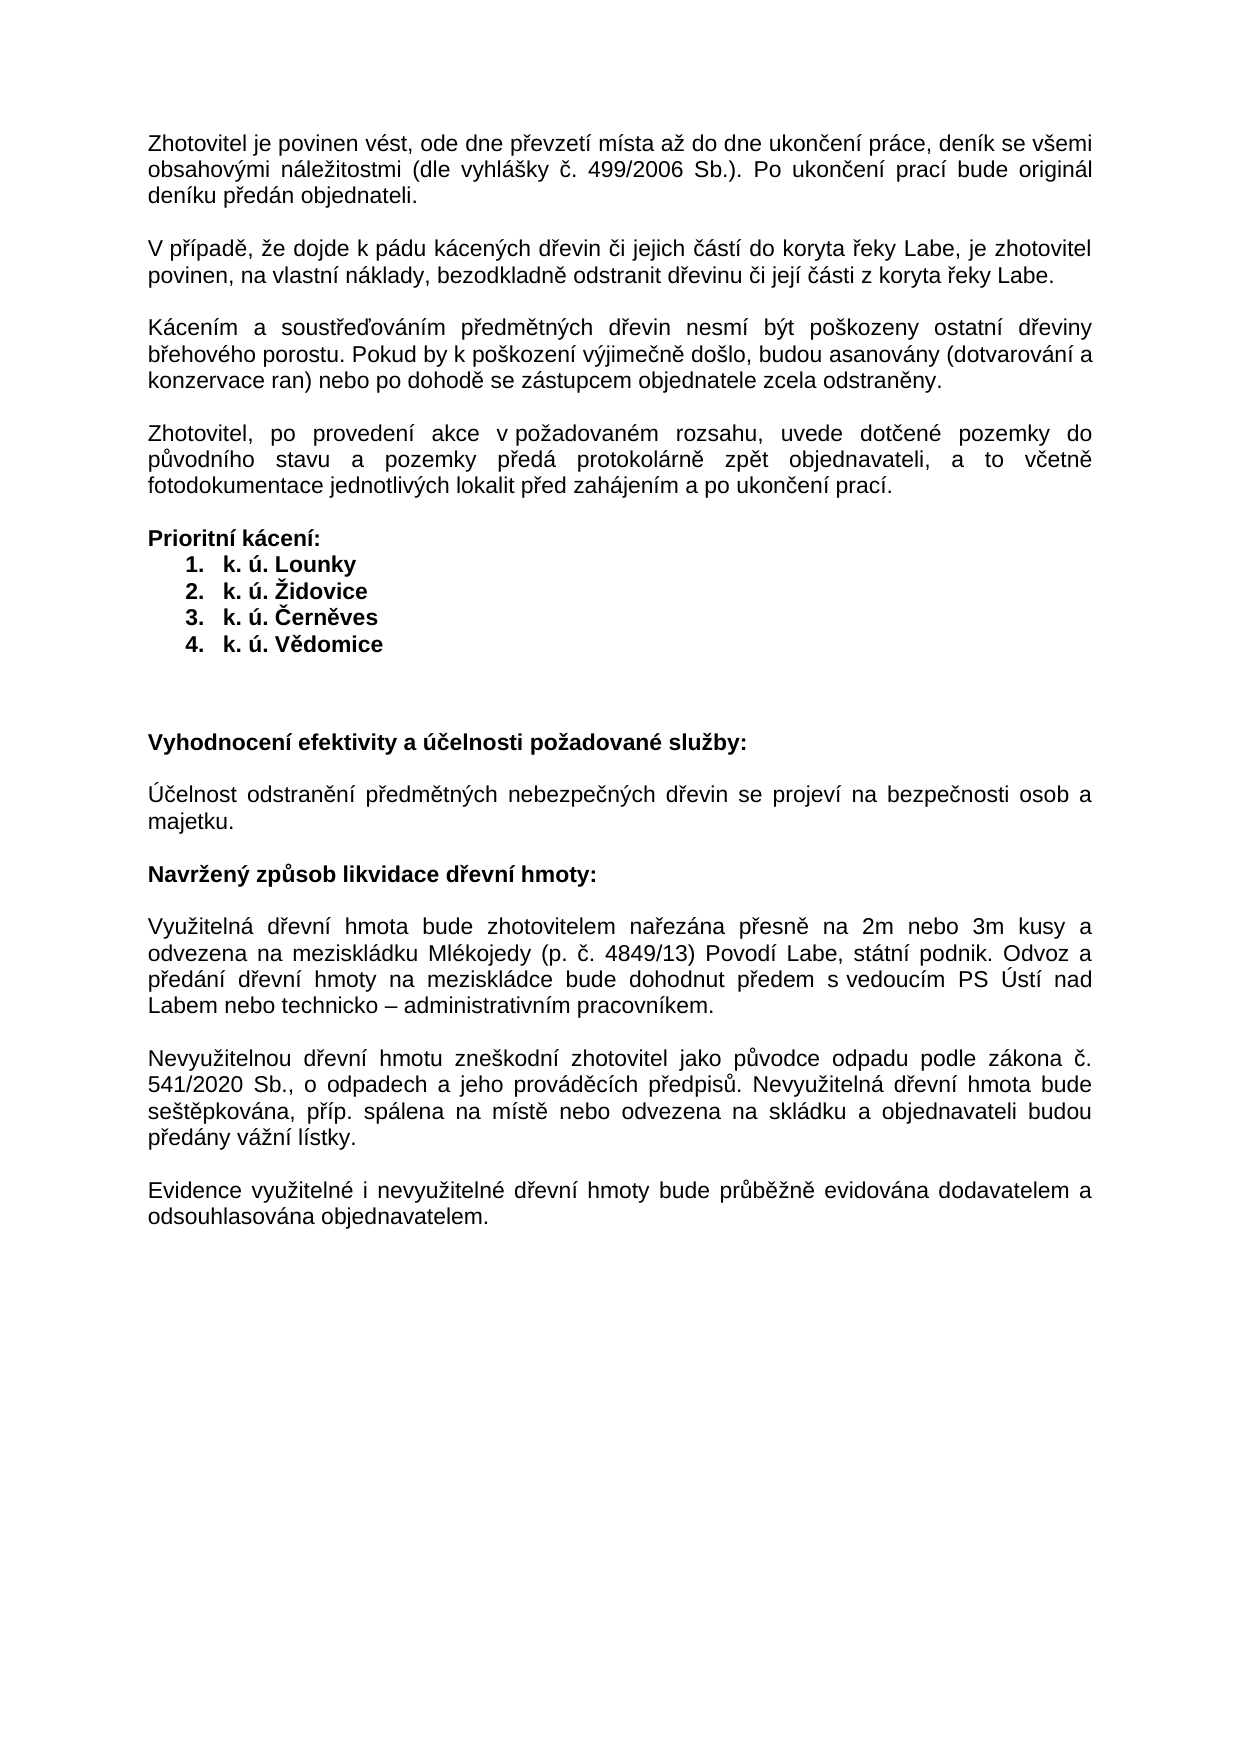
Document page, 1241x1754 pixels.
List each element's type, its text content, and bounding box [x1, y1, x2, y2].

list k. ú. Lounky [185, 551, 1093, 578]
list k. ú. Židovice [185, 578, 1093, 604]
text Kácením a soustřeďováním předmětných dřevin nesmí být poškozeny ostatní dřeviny břehového porostu. Pokud by k poškození výjimečně došlo, budou asanovány (dotvarování a konzervace ran) nebo po dohodě se zástupcem objednatele zcela odstraněny. [148, 314, 1093, 393]
text Prioritní kácení: [148, 525, 1093, 551]
text Zhotovitel je povinen vést, ode dne převzetí místa až do dne ukončení práce, deník se všemi obsahovými náležitostmi (dle vyhlášky č. 499/2006 Sb.). Po ukončení prací bude originál deníku předán objednateli. [148, 130, 1093, 209]
list k. ú. Černěves [185, 604, 1093, 631]
text Účelnost odstranění předmětných nebezpečných dřevin se projeví na bezpečnosti osob a majetku. [148, 781, 1093, 834]
text Nevyužitelnou dřevní hmotu zneškodní zhotovitel jako původce odpadu podle zákona č. 541/2020 Sb., o odpadech a jeho prováděcích předpisů. Nevyužitelná dřevní hmota bude seštěpkována, příp. spálena na místě nebo odvezena na skládku a objednavateli budou předány vážní lístky. [148, 1045, 1093, 1150]
text Evidence využitelné i nevyužitelné dřevní hmoty bude průběžně evidována dodavatelem a odsouhlasována objednavatelem. [148, 1177, 1093, 1229]
text V případě, že dojde k pádu kácených dřevin či jejich částí do koryta řeky Labe, je zhotovitel povinen, na vlastní náklady, bezodkladně odstranit dřevinu či její části z koryta řeky Labe. [148, 235, 1093, 288]
text Navržený způsob likvidace dřevní hmoty: [148, 861, 1093, 887]
text Vyhodnocení efektivity a účelnosti požadované služby: [148, 729, 1093, 755]
text Zhotovitel, po provedení akce v požadovaném rozsahu, uvede dotčené pozemky do původního stavu a pozemky předá protokolárně zpět objednavateli, a to včetně fotodokumentace jednotlivých lokalit před zahájením a po ukončení prací. [148, 420, 1093, 499]
text Využitelná dřevní hmota bude zhotovitelem nařezána přesně na 2m nebo 3m kusy a odvezena na meziskládku Mlékojedy (p. č. 4849/13) Povodí Labe, státní podnik. Odvoz a předání dřevní hmoty na meziskládce bude dohodnut předem s vedoucím PS Ústí nad Labem nebo technicko – administrativním pracovníkem. [148, 913, 1093, 1019]
list k. ú. Vědomice [185, 631, 1093, 657]
